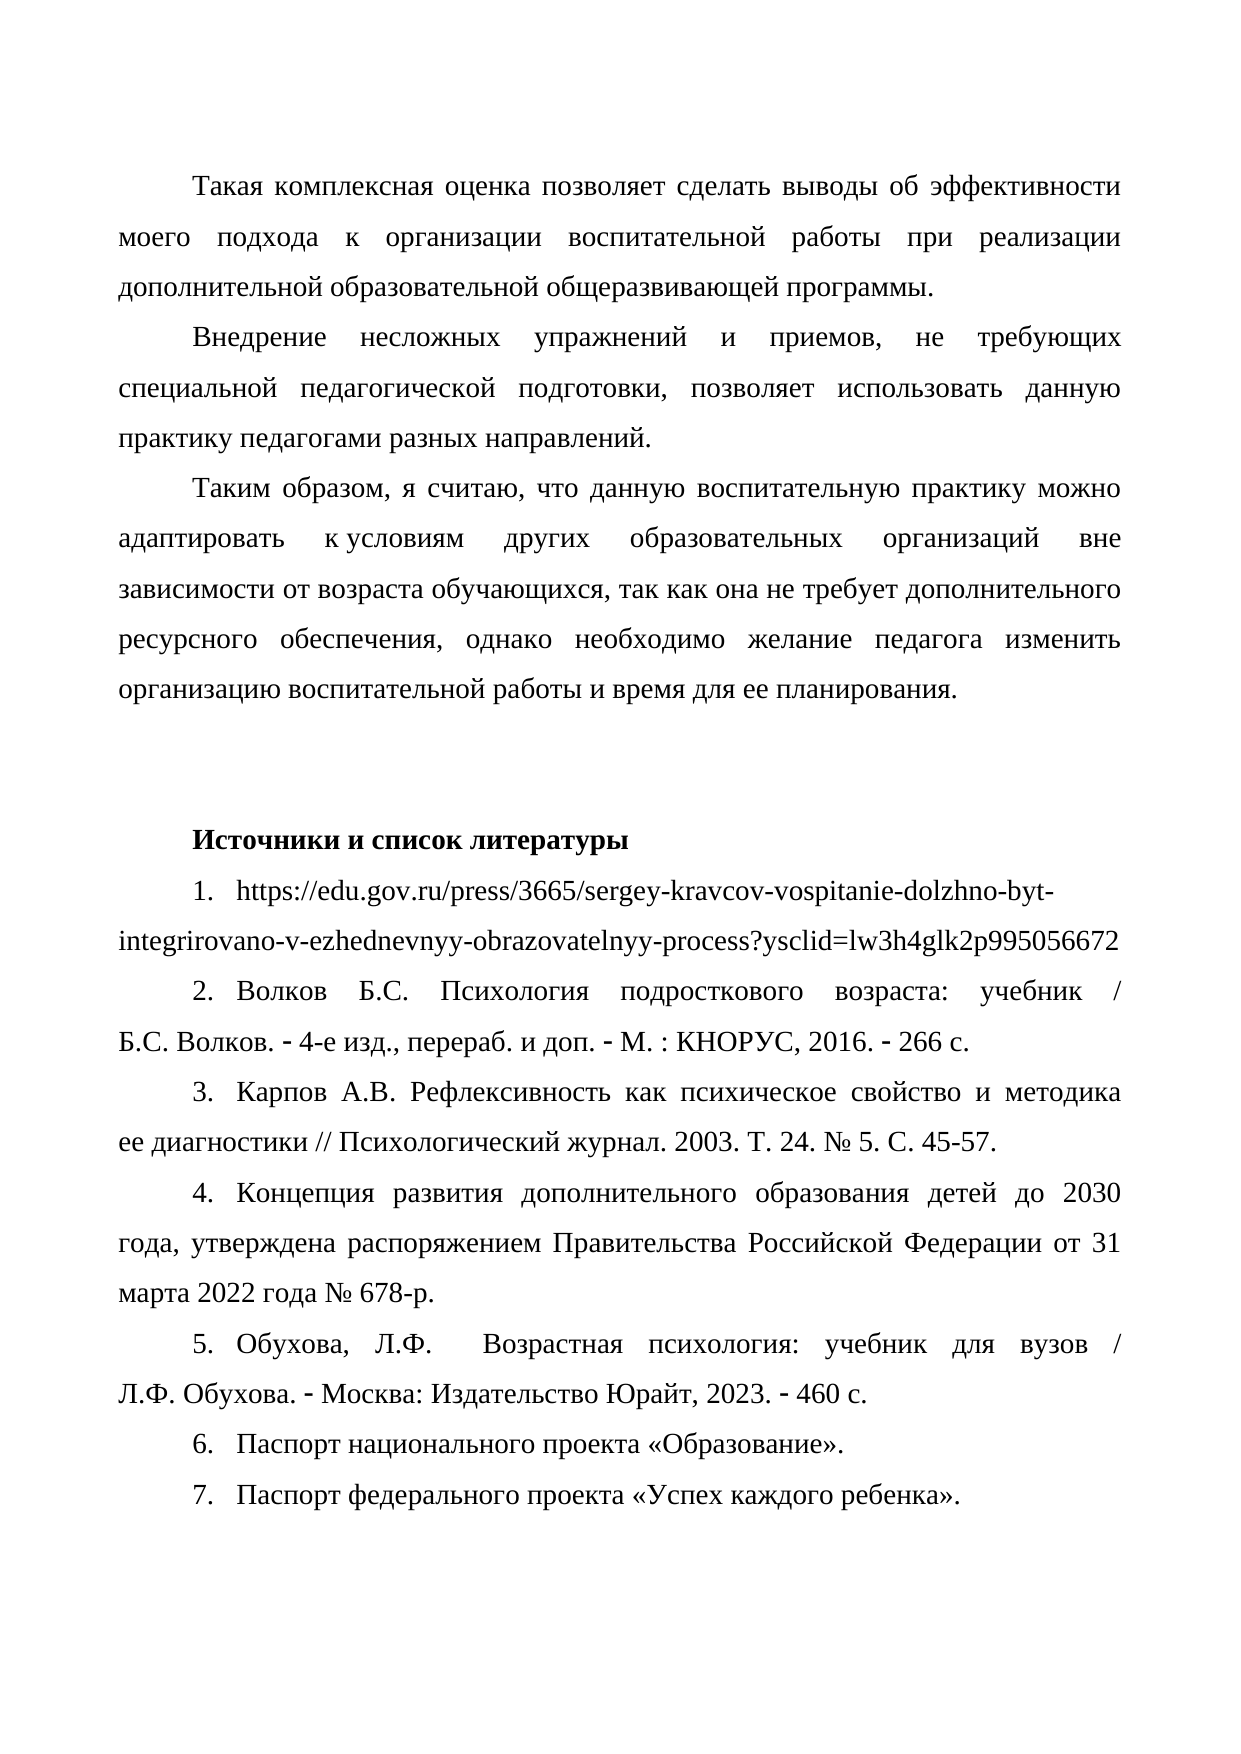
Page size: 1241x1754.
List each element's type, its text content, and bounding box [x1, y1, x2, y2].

list Паспорт федерального проекта «Успех каждого ребенка». [118, 1477, 1122, 1510]
list Концепция развития дополнительного образования детей до 2030 года, утверждена распоряжением Правительства Российской Федерации от 31 марта 2022 года № 678-р. [118, 1175, 1122, 1309]
text Таким образом, я считаю, что данную воспитательную практику можно адаптировать к условиям других образовательных организаций вне зависимости от возраста обучающихся, так как она не требует дополнительного ресурсного обеспечения, однако необходимо желание педагога изменить организацию воспитательной работы и время для ее планирования. [118, 470, 1122, 705]
list https://edu.gov.ru/press/3665/sergey-kravcov-vospitanie-dolzhno-byt-integrirovano-v-ezhednevnyy-obrazovatelnyy-process?ysclid=lw3h4glk2p995056672 [118, 873, 1122, 957]
text Внедрение несложных упражнений и приемов, не требующих специальной педагогической подготовки, позволяет использовать данную практику педагогами разных направлений. [118, 319, 1122, 453]
text Такая комплексная оценка позволяет сделать выводы об эффективности моего подхода к организации воспитательной работы при реализации дополнительной образовательной общеразвивающей программы. [118, 168, 1122, 303]
text Источники и список литературы [118, 822, 1122, 856]
list Волков Б.С. Психология подросткового возраста: учебник / Б.С. Волков. 4-е изд., перераб. и доп. М. : КНОРУС, 2016. 266 с. [118, 973, 1122, 1057]
list Паспорт национального проекта «Образование». [118, 1426, 1122, 1460]
list Карпов А.В. Рефлексивность как психическое свойство и методика ее диагностики // Психологический журнал. 2003. Т. 24. № 5. С. 45-57. [118, 1074, 1122, 1158]
list Обухова, Л.Ф. Возрастная психология: учебник для вузов / Л.Ф. Обухова. Москва: Издательство Юрайт, 2023. 460 с. [118, 1326, 1122, 1410]
